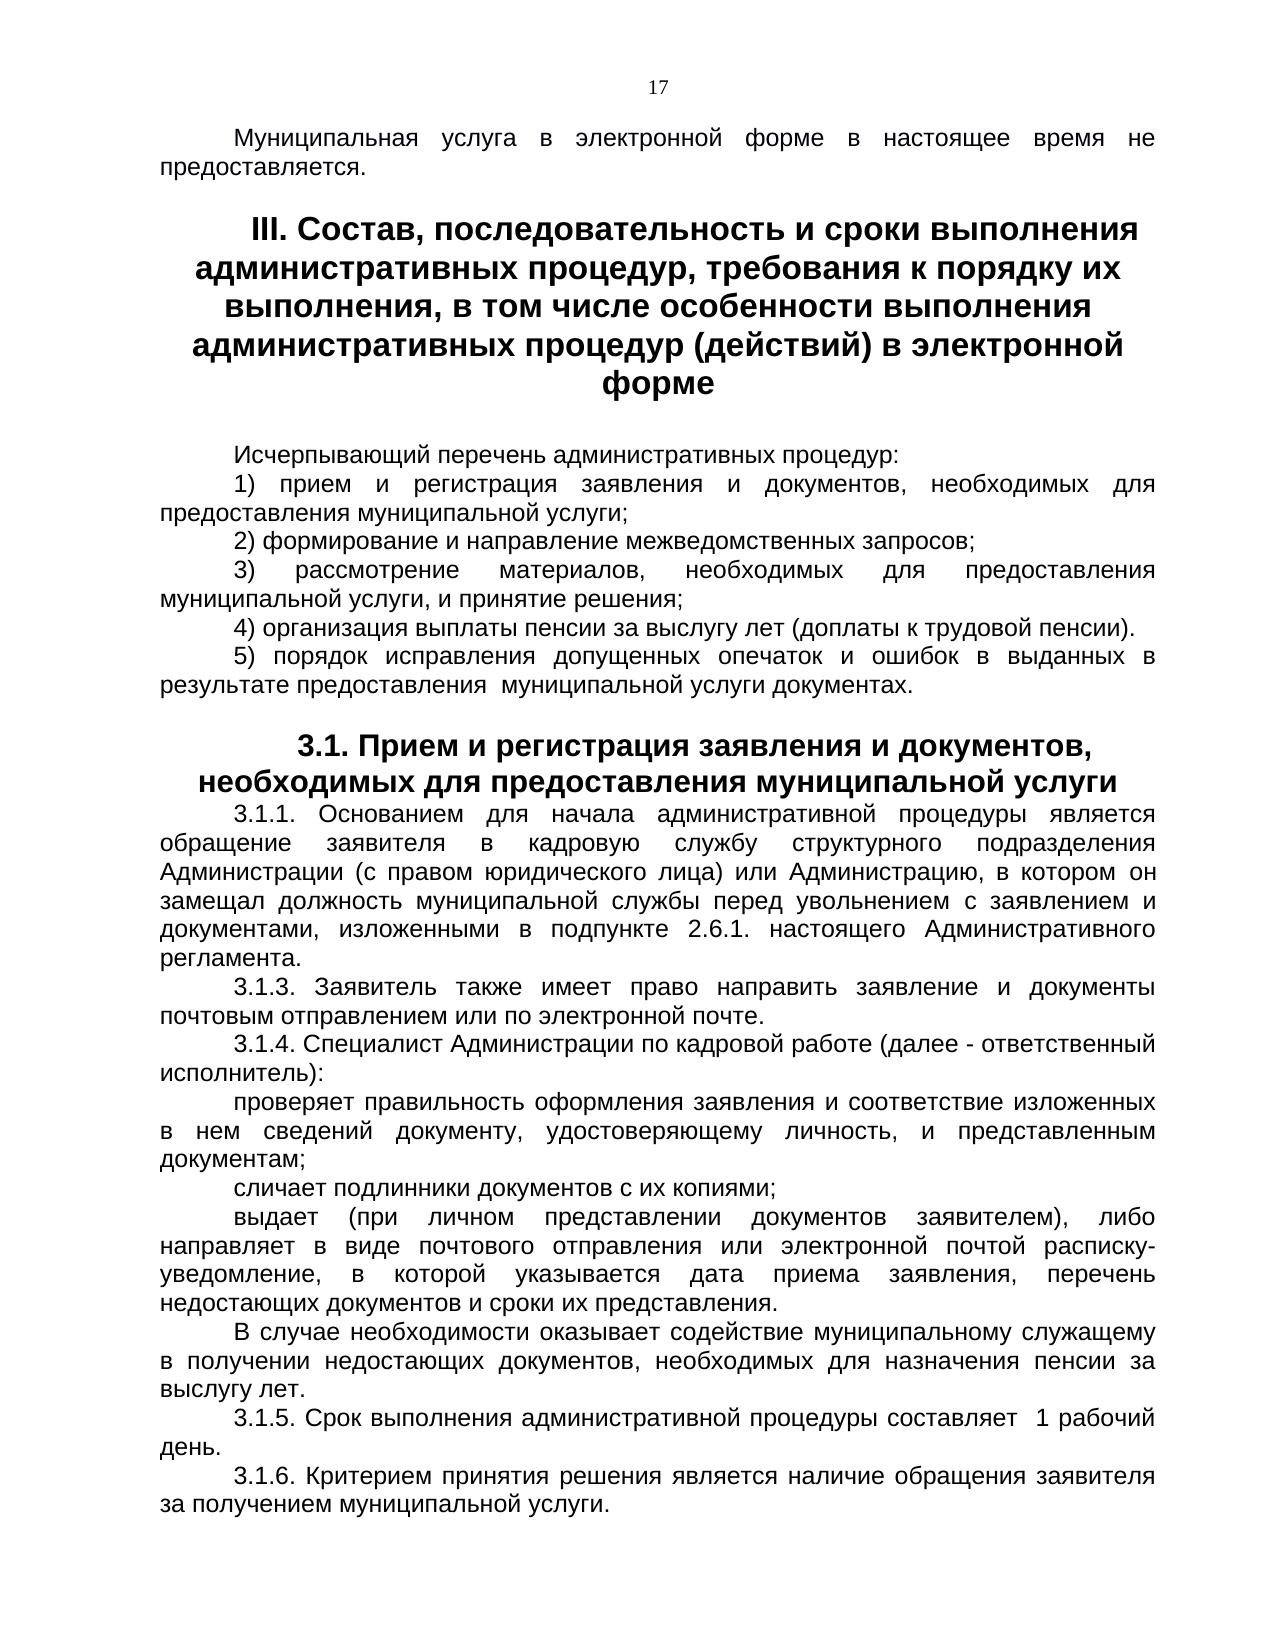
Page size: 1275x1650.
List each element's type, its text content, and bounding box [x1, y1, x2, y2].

text Исчерпывающий перечень административных процедур: [159, 440, 1157, 469]
text выдает (при личном представлении документов заявителем), либо направляет в виде почтового отправления или электронной почтой расписку-уведомление, в которой указывается дата приема заявления, перечень недостающих документов и сроки их представления. [159, 1202, 1157, 1317]
text 3.1.3. Заявитель также имеет право направить заявление и документы почтовым отправлением или по электронной почте. [159, 972, 1157, 1029]
text 3.1.4. Специалист Администрации по кадровой работе (далее - ответственный исполнитель): [159, 1029, 1157, 1087]
text 3.1. Прием и регистрация заявления и документов, необходимых для предоставления муниципальной услуги [159, 727, 1157, 799]
text 3.1.5. Срок выполнения административной процедуры составляет 1 рабочий день. [159, 1403, 1157, 1461]
text В случае необходимости оказывает содействие муниципальному служащему в получении недостающих документов, необходимых для назначения пенсии за выслугу лет. [159, 1317, 1157, 1403]
text 5) порядок исправления допущенных опечаток и ошибок в выданных в результате предоставления муниципальной услуги документах. [159, 641, 1157, 699]
text 3.1.6. Критерием принятия решения является наличие обращения заявителя за получением муниципальной услуги. [159, 1461, 1157, 1518]
text 2) формирование и направление межведомственных запросов; [159, 526, 1157, 555]
text 4) организация выплаты пенсии за выслугу лет (доплаты к трудовой пенсии). [159, 612, 1157, 641]
text 3) рассмотрение материалов, необходимых для предоставления муниципальной услуги, и принятие решения; [159, 555, 1157, 612]
text проверяет правильность оформления заявления и соответствие изложенных в нем сведений документу, удостоверяющему личность, и представленным документам; [159, 1087, 1157, 1173]
text Муниципальная услуга в электронной форме в настоящее время не предоставляется. [159, 123, 1157, 181]
text сличает подлинники документов с их копиями; [159, 1173, 1157, 1202]
text III. Состав, последовательность и сроки выполнения административных процедур, требования к порядку их выполнения, в том числе особенности выполнения административных процедур (действий) в электронной форме [159, 209, 1157, 402]
text 1) прием и регистрация заявления и документов, необходимых для предоставления муниципальной услуги; [159, 469, 1157, 526]
text 3.1.1. Основанием для начала административной процедуры является обращение заявителя в кадровую службу структурного подразделения Администрации (с правом юридического лица) или Администрацию, в котором он замещал должность муниципальной службы перед увольнением с заявлением и документами, изложенными в подпункте 2.6.1. настоящего Административного регламента. [159, 799, 1157, 972]
